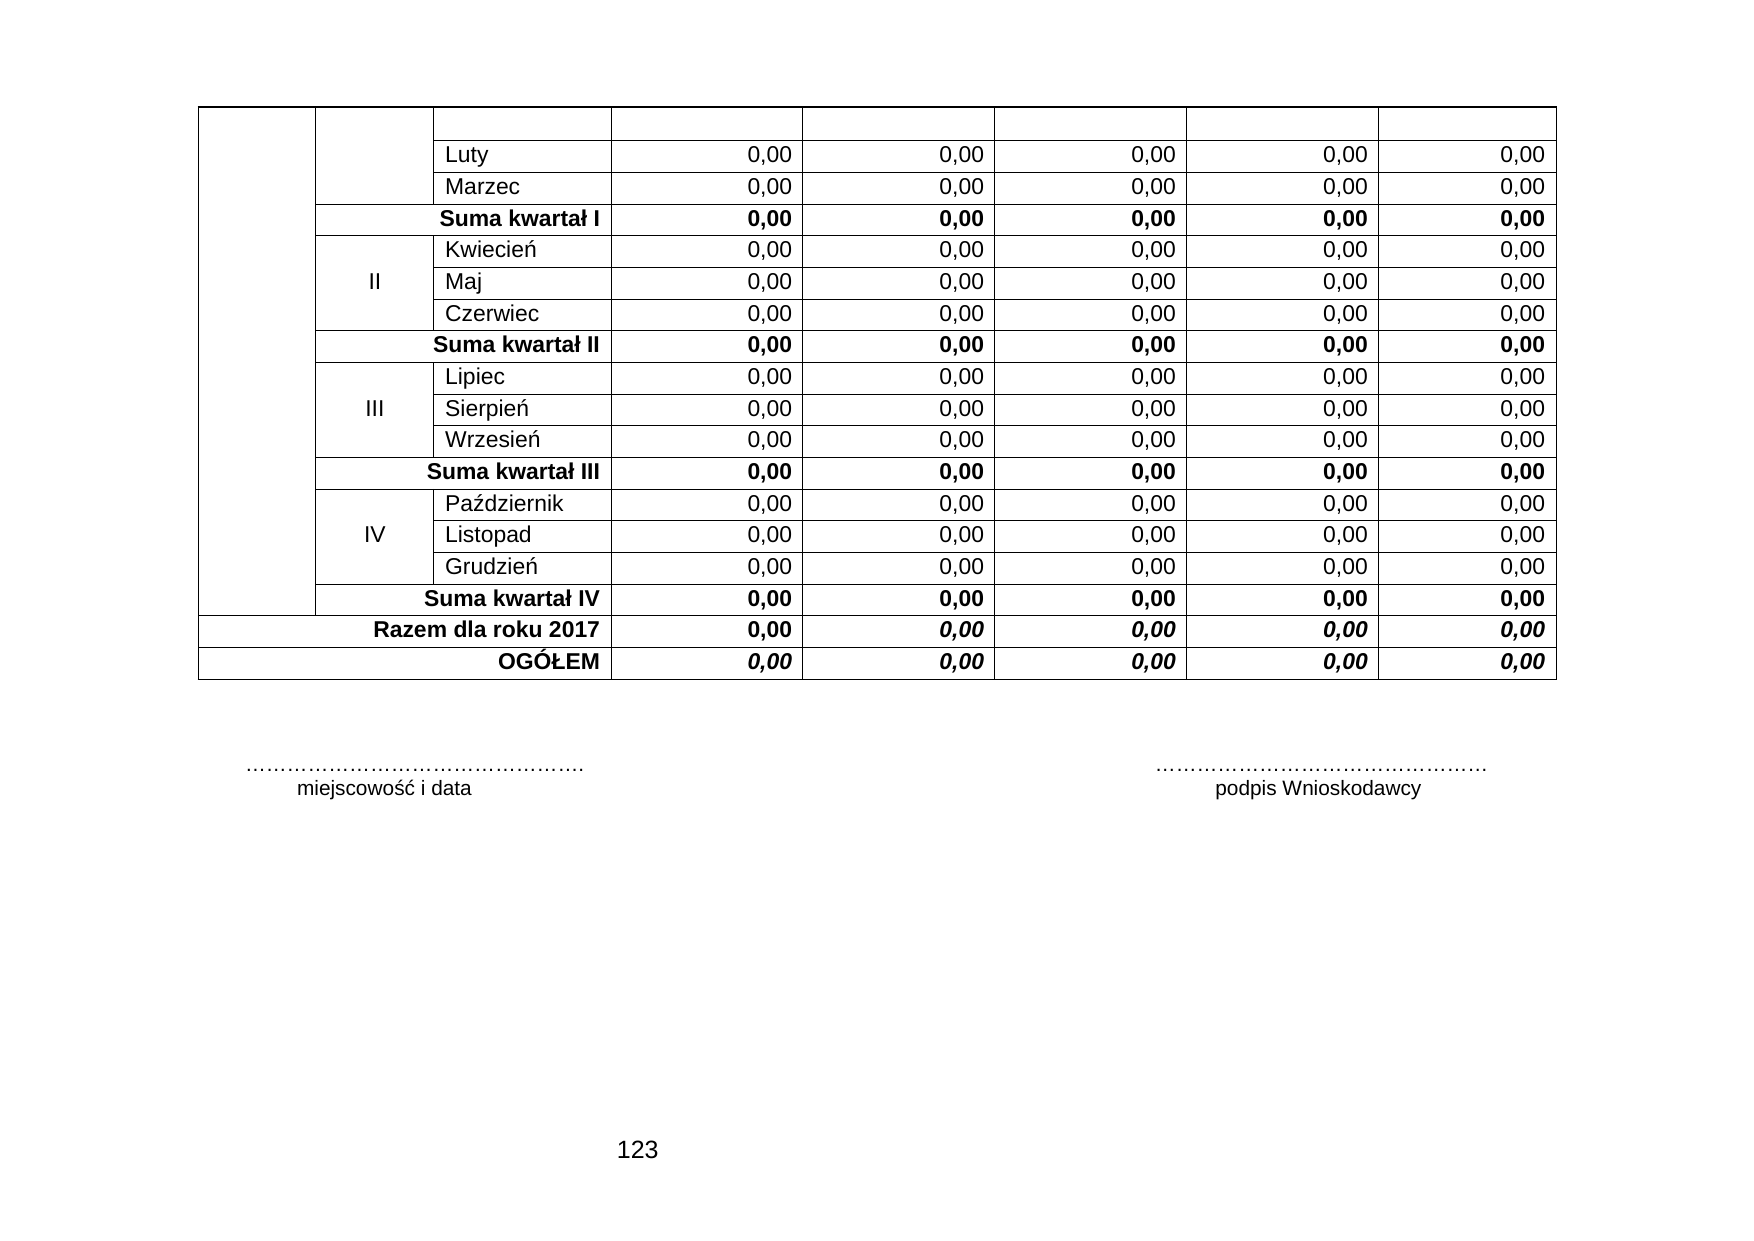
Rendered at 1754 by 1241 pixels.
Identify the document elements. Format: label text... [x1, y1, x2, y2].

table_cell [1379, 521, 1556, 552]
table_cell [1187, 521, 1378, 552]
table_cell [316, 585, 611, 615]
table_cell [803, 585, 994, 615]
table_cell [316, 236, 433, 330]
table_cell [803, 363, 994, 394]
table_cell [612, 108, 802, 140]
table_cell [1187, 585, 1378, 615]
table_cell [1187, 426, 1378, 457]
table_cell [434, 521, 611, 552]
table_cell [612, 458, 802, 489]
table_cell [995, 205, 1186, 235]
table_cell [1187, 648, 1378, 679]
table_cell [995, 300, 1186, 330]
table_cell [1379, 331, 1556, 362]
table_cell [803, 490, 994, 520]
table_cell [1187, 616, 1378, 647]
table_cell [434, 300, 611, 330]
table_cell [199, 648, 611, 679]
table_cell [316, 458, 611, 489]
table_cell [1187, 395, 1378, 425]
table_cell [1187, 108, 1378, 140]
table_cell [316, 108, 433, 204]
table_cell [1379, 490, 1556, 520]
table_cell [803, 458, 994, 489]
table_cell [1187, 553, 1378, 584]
text miejscowość i data podpis Wnioskodawcy [118, 776, 1636, 799]
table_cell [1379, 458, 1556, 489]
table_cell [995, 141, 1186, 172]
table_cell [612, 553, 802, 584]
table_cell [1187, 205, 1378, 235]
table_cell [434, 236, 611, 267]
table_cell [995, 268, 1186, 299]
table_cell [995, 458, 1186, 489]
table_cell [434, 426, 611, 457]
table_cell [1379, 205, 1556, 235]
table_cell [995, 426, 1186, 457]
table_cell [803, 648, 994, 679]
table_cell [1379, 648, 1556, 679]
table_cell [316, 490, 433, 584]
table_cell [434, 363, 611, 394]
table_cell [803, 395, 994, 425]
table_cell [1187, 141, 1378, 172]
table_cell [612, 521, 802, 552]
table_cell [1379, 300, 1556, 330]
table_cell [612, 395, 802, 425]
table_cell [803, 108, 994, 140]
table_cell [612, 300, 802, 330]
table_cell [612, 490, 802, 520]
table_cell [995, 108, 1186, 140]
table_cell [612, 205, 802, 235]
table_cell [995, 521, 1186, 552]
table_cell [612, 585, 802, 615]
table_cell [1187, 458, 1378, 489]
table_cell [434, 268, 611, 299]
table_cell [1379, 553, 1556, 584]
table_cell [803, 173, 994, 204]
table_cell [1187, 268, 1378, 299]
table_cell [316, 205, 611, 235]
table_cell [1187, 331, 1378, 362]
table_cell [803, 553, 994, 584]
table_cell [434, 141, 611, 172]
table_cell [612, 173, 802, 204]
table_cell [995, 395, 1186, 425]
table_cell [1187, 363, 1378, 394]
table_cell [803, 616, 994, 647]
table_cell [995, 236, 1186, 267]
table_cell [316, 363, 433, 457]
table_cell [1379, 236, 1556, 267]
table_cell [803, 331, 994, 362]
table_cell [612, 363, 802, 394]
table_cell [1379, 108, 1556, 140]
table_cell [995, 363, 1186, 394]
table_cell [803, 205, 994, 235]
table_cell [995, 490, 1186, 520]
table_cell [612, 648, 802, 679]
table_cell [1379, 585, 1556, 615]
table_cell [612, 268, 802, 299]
text …………………………………………. ………………………………………… [118, 752, 1636, 776]
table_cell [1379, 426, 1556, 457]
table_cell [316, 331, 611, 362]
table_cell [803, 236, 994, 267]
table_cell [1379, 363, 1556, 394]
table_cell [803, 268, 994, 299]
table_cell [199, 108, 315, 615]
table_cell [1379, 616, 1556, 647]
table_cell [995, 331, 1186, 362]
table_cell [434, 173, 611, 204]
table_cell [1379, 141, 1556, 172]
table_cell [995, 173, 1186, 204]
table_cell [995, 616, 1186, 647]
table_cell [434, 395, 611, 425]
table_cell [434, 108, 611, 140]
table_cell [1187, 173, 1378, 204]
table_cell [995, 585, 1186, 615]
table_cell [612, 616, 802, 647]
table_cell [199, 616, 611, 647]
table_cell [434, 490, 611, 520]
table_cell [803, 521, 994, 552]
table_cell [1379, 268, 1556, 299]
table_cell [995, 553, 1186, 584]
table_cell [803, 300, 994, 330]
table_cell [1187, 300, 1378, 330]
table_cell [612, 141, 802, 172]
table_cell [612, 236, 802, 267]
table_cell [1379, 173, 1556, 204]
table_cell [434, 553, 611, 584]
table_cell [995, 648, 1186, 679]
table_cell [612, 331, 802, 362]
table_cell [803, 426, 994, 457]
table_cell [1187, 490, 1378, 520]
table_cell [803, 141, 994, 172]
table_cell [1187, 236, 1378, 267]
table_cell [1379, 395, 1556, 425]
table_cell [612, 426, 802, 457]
